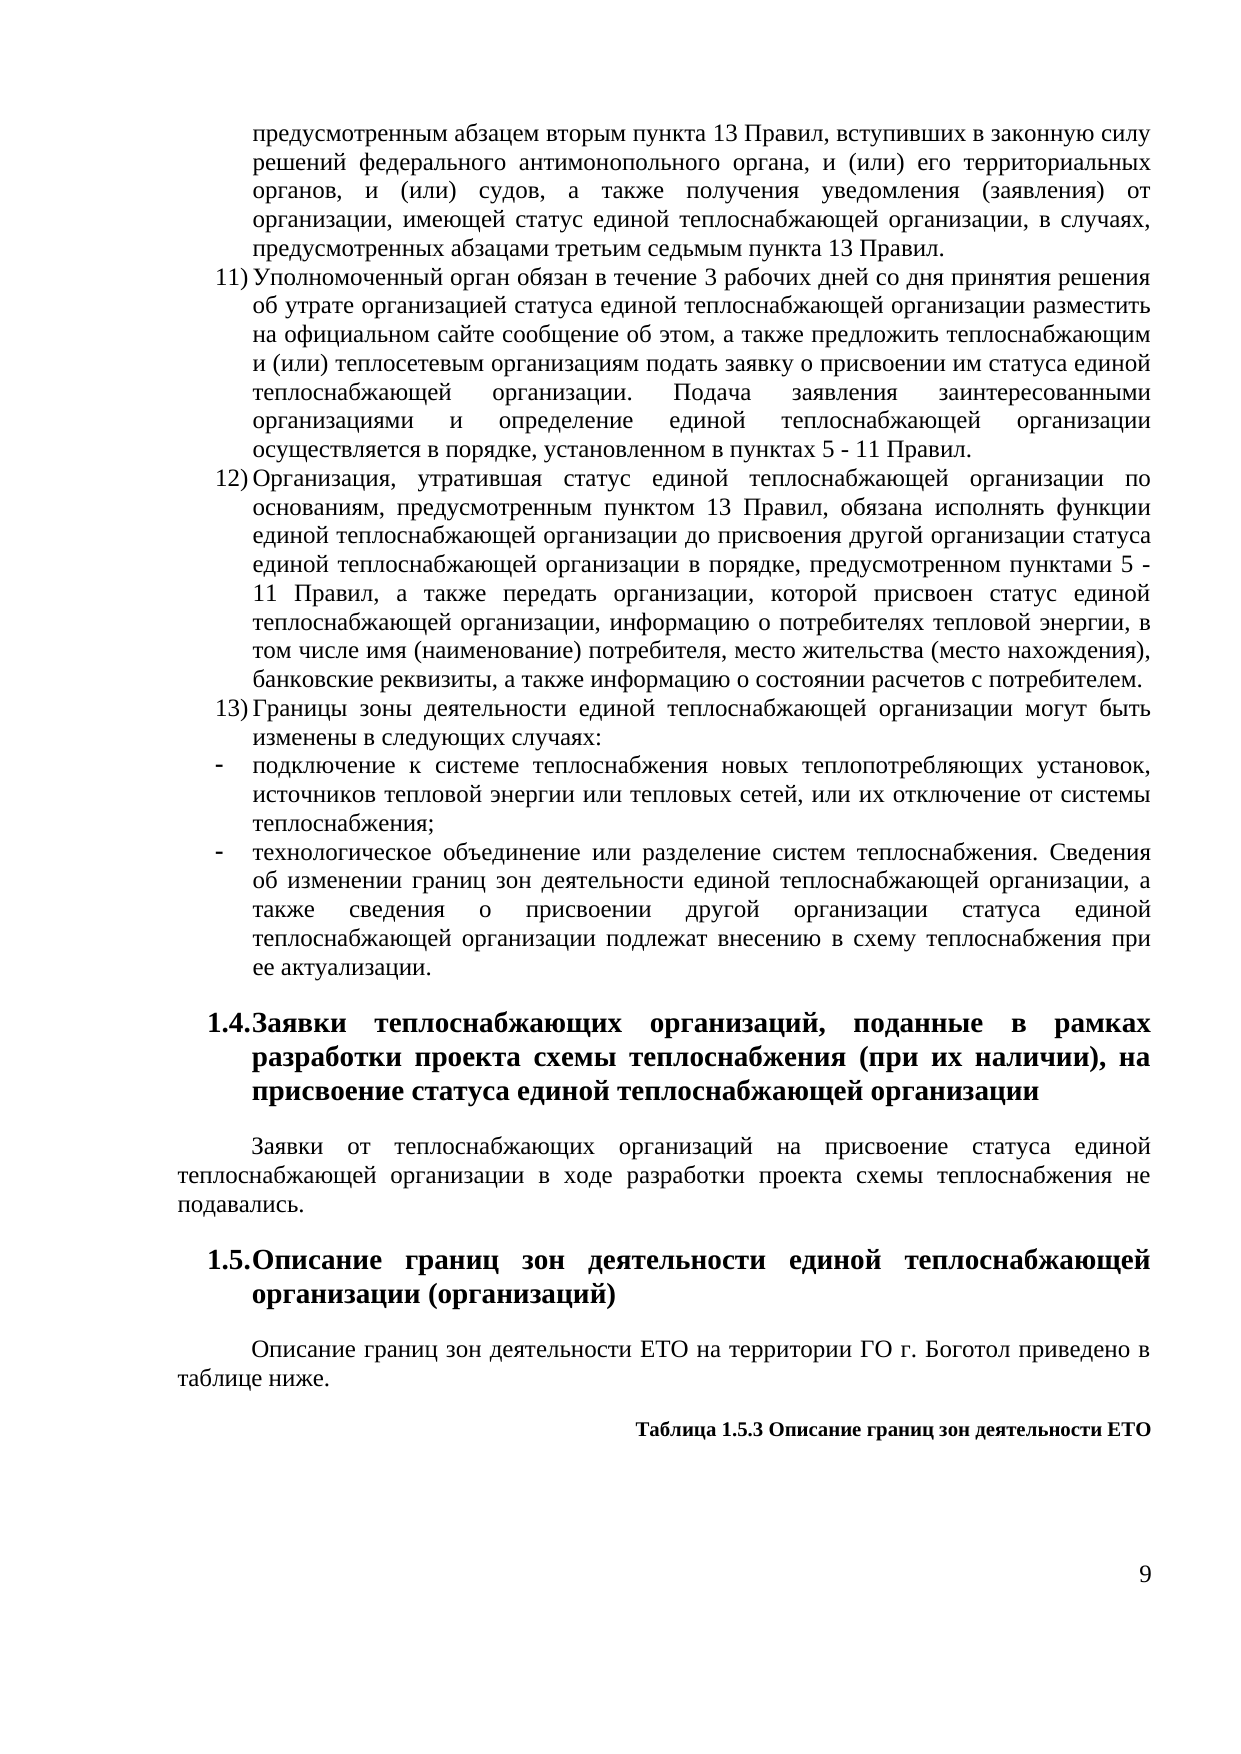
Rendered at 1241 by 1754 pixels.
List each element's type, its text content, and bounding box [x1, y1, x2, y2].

text Описание границ зон деятельности ЕТО на территории ГО г. Боготол приведено в таблице ниже. [177, 1334, 1152, 1392]
text Заявки от теплоснабжающих организаций на присвоение статуса единой теплоснабжающей организации в ходе разработки проекта схемы теплоснабжения не подавались. [177, 1131, 1152, 1217]
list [215, 118, 1152, 262]
subtitle Заявки теплоснабжающих организаций, поданные в рамках разработки проекта схемы теплоснабжения (при их наличии), на присвоение статуса единой теплоснабжающей организации [207, 1006, 1152, 1106]
list Границы зоны деятельности единой теплоснабжающей организации могут быть изменены в следующих случаях: [215, 693, 1152, 751]
list технологическое объединение или разделение систем теплоснабжения. Сведения об изменении границ зон деятельности единой теплоснабжающей организации, а также сведения о присвоении другой организации статуса единой теплоснабжающей организации подлежат внесению в схему теплоснабжения при ее актуализации. [215, 837, 1152, 981]
list Уполномоченный орган обязан в течение 3 рабочих дней со дня принятия решения об утрате организацией статуса единой теплоснабжающей организации разместить на официальном сайте сообщение об этом, а также предложить теплоснабжающим и (или) теплосетевым организациям подать заявку о присвоении им статуса единой теплоснабжающей организации. Подача заявления заинтересованными организациями и определение единой теплоснабжающей организации осуществляется в порядке, установленном в пунктах 5 - 11 Правил. [215, 262, 1152, 463]
subtitle Описание границ зон деятельности единой теплоснабжающей организации (организаций) [207, 1242, 1152, 1309]
list Организация, утратившая статус единой теплоснабжающей организации по основаниям, предусмотренным пунктом 13 Правил, обязана исполнять функции единой теплоснабжающей организации до присвоения другой организации статуса единой теплоснабжающей организации в порядке, предусмотренном пунктами 5 - 11 Правил, а также передать организации, которой присвоен статус единой теплоснабжающей организации, информацию о потребителях тепловой энергии, в том числе имя (наименование) потребителя, место жительства (место нахождения), банковские реквизиты, а также информацию о состоянии расчетов с потребителем. [215, 463, 1152, 693]
list подключение к системе теплоснабжения новых теплопотребляющих установок, источников тепловой энергии или тепловых сетей, или их отключение от системы теплоснабжения; [215, 751, 1152, 837]
